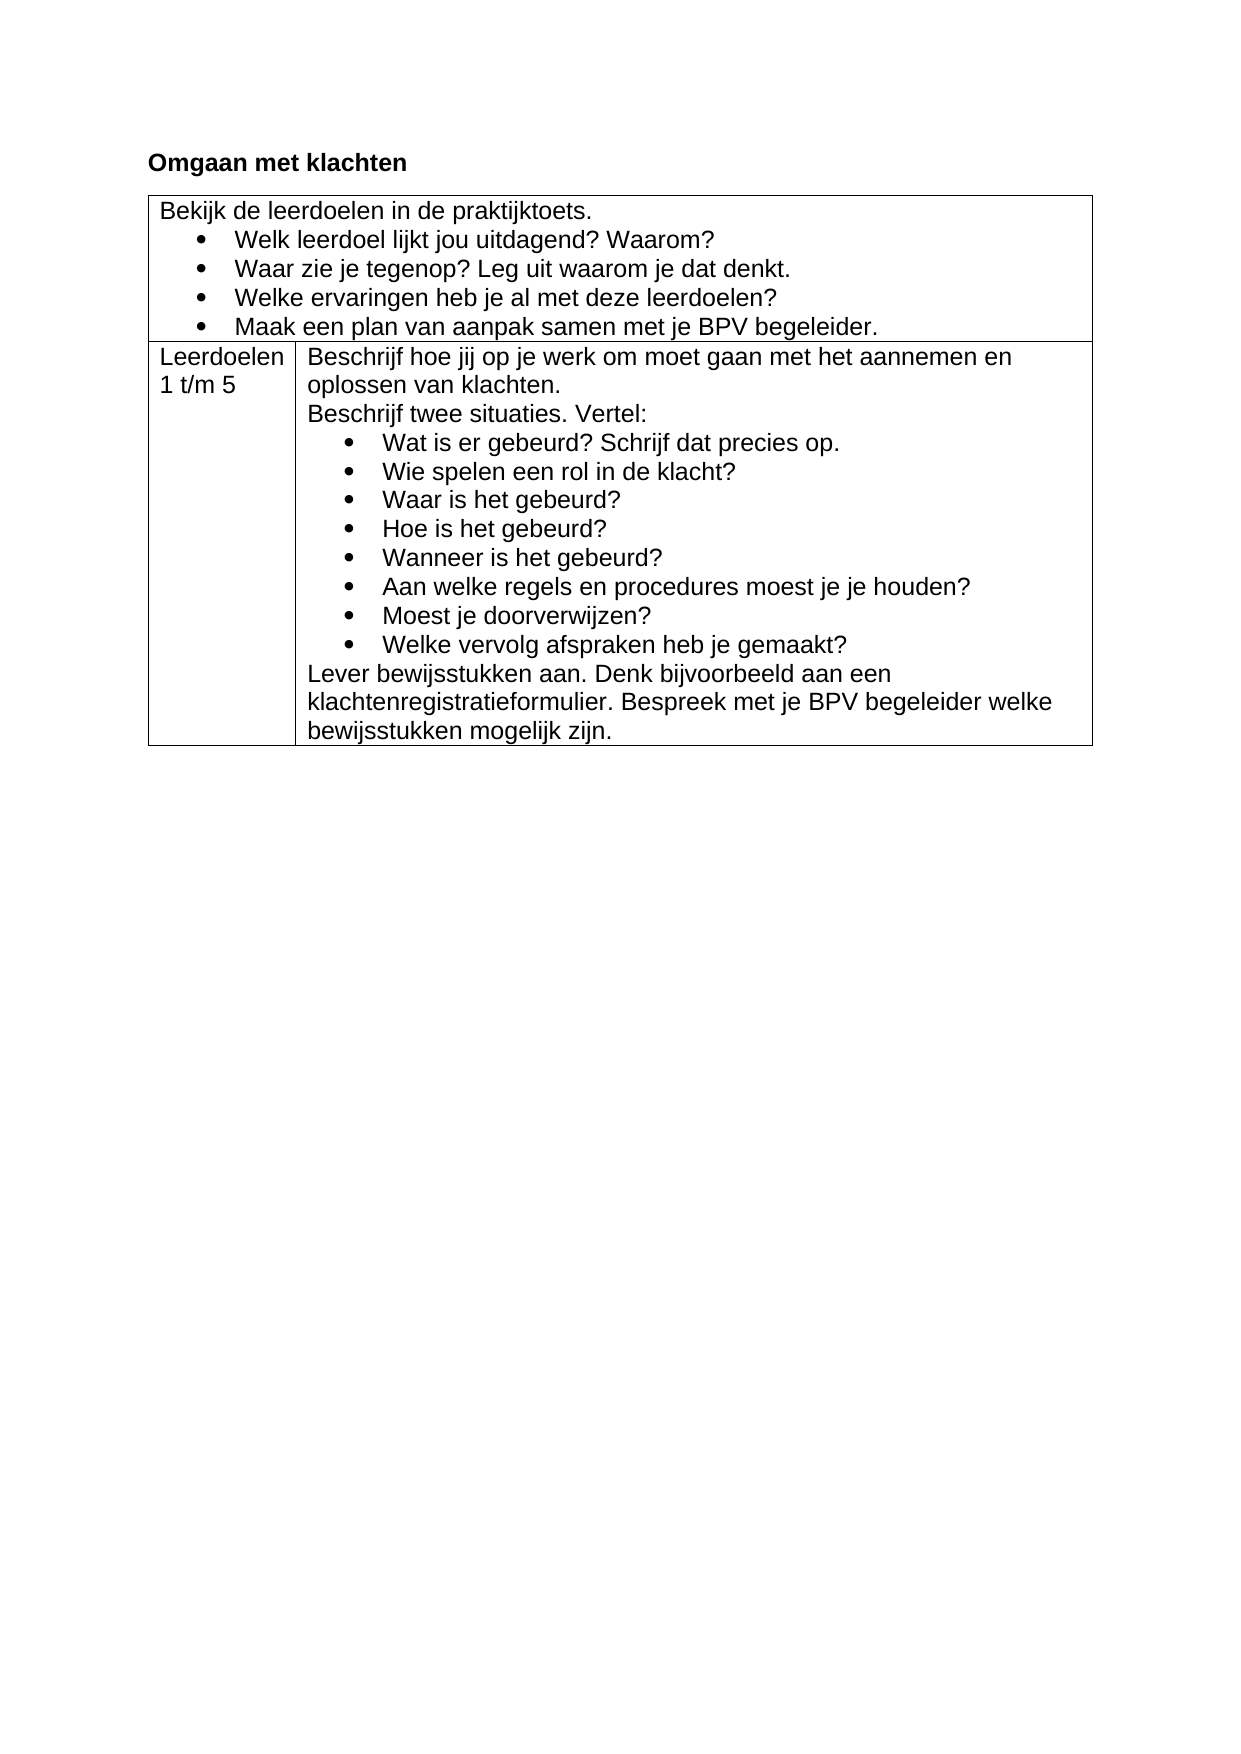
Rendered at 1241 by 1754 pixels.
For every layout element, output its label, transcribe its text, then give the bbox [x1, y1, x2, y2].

table_header Bekijk de leerdoelen in de praktijktoets. Welk leerdoel lijkt jou uitdagend? Waarom? Waar zie je tegenop? Leg uit waarom je dat denkt. Welke ervaringen heb je al met deze leerdoelen? Maak een plan van aanpak samen met je BPV begeleider. [149, 196, 1092, 341]
table_cell Leerdoelen 1 t/m 5 [149, 342, 295, 745]
text Omgaan met klachten [148, 148, 1093, 176]
table_cell Beschrijf hoe jij op je werk om moet gaan met het aannemen en oplossen van klachten. Beschrijf twee situaties. Vertel: Wat is er gebeurd? Schrijf dat precies op. Wie spelen een rol in de klacht? Waar is het gebeurd? Hoe is het gebeurd? Wanneer is het gebeurd? Aan welke regels en procedures moest je je houden? Moest je doorverwijzen? Welke vervolg afspraken heb je gemaakt? Lever bewijsstukken aan. Denk bijvoorbeeld aan een klachtenregistratieformulier. Bespreek met je BPV begeleider welke bewijsstukken mogelijk zijn. [296, 342, 1092, 745]
